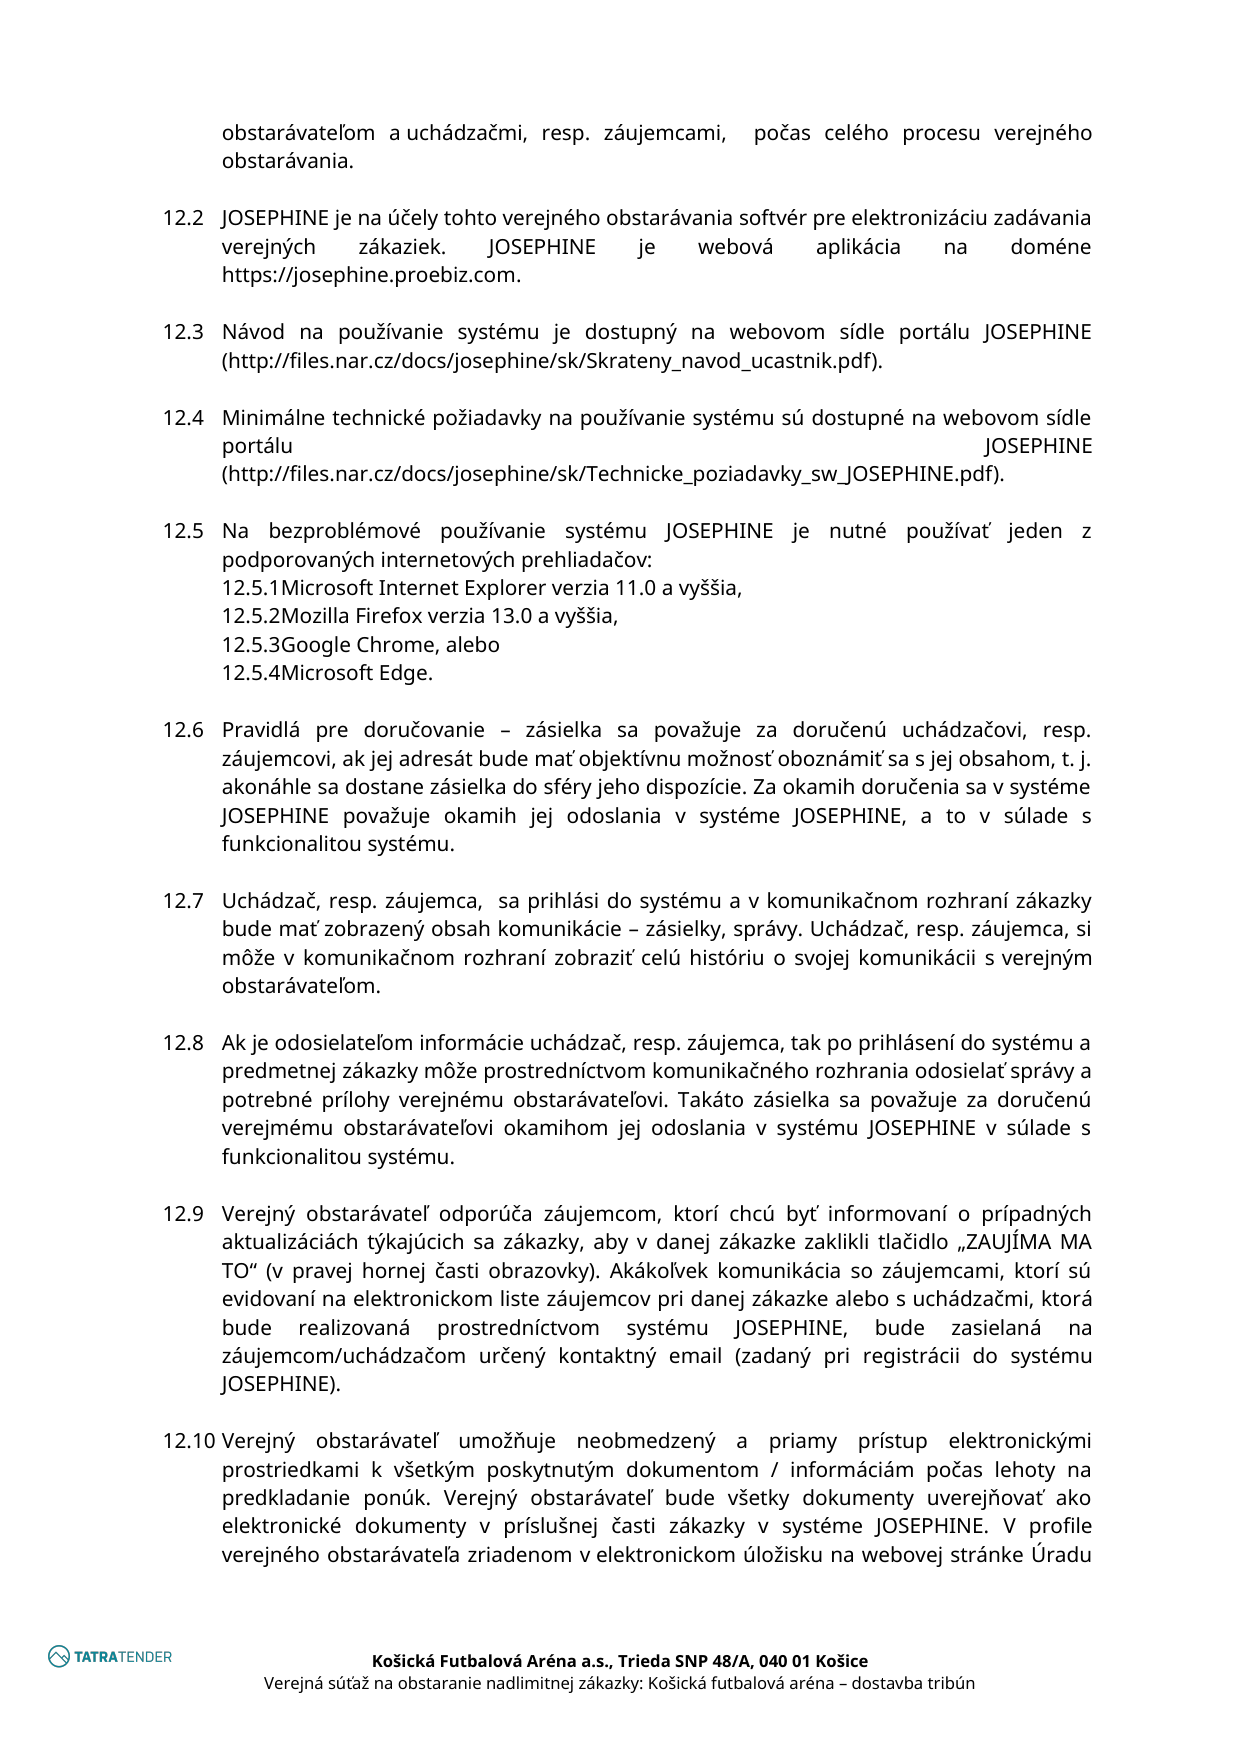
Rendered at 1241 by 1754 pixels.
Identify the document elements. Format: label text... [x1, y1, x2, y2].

subtitle Ak je odosielateľom informácie uchádzač, resp. záujemca, tak po prihlásení do systému a predmetnej zákazky môže prostredníctvom komunikačného rozhrania odosielať správy a potrebné prílohy verejnému obstarávateľovi. Takáto zásielka sa považuje za doručenú verejmému obstarávateľovi okamihom jej odoslania v systému JOSEPHINE v súlade s funkcionalitou systému. [162, 1028, 1093, 1170]
subtitle Google Chrome, alebo [221, 630, 1093, 658]
subtitle Microsoft Edge. [221, 658, 1093, 687]
subtitle Pravidlá pre doručovanie – zásielka sa považuje za doručenú uchádzačovi, resp. záujemcovi, ak jej adresát bude mať objektívnu možnosť oboznámiť sa s jej obsahom, t. j. akonáhle sa dostane zásielka do sféry jeho dispozície. Za okamih doručenia sa v systéme JOSEPHINE považuje okamih jej odoslania v systéme JOSEPHINE, a to v súlade s funkcionalitou systému. [162, 715, 1093, 858]
subtitle Mozilla Firefox verzia 13.0 a vyššia, [221, 602, 1093, 630]
subtitle Na bezproblémové používanie systému JOSEPHINE je nutné používať jeden z podporovaných internetových prehliadačov: [162, 516, 1093, 573]
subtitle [162, 118, 1093, 175]
subtitle Uchádzač, resp. záujemca, sa prihlási do systému a v komunikačnom rozhraní zákazky bude mať zobrazený obsah komunikácie – zásielky, správy. Uchádzač, resp. záujemca, si môže v komunikačnom rozhraní zobraziť celú históriu o svojej komunikácii s verejným obstarávateľom. [162, 886, 1093, 1000]
subtitle Návod na používanie systému je dostupný na webovom sídle portálu JOSEPHINE (http://files.nar.cz/docs/josephine/sk/Skrateny_navod_ucastnik.pdf). [162, 317, 1093, 374]
picture [42, 1634, 182, 1677]
subtitle Minimálne technické požiadavky na používanie systému sú dostupné na webovom sídle portálu JOSEPHINE (http://files.nar.cz/docs/josephine/sk/Technicke_poziadavky_sw_JOSEPHINE.pdf). [162, 403, 1093, 488]
subtitle Microsoft Internet Explorer verzia 11.0 a vyššia, [221, 573, 1093, 602]
subtitle Verejný obstarávateľ odporúča záujemcom, ktorí chcú byť informovaní o prípadných aktualizáciách týkajúcich sa zákazky, aby v danej zákazke zaklikli tlačidlo „ZAUJÍMA MA TO“ (v pravej hornej časti obrazovky). Akákoľvek komunikácia so záujemcami, ktorí sú evidovaní na elektronickom liste záujemcov pri danej zákazke alebo s uchádzačmi, ktorá bude realizovaná prostredníctvom systému JOSEPHINE, bude zasielaná na záujemcom/uchádzačom určený kontaktný email (zadaný pri registrácii do systému JOSEPHINE). [162, 1199, 1093, 1398]
subtitle JOSEPHINE je na účely tohto verejného obstarávania softvér pre elektronizáciu zadávania verejných zákaziek. JOSEPHINE je webová aplikácia na doméne https://josephine.proebiz.com. [162, 203, 1093, 289]
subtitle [162, 1426, 1093, 1568]
